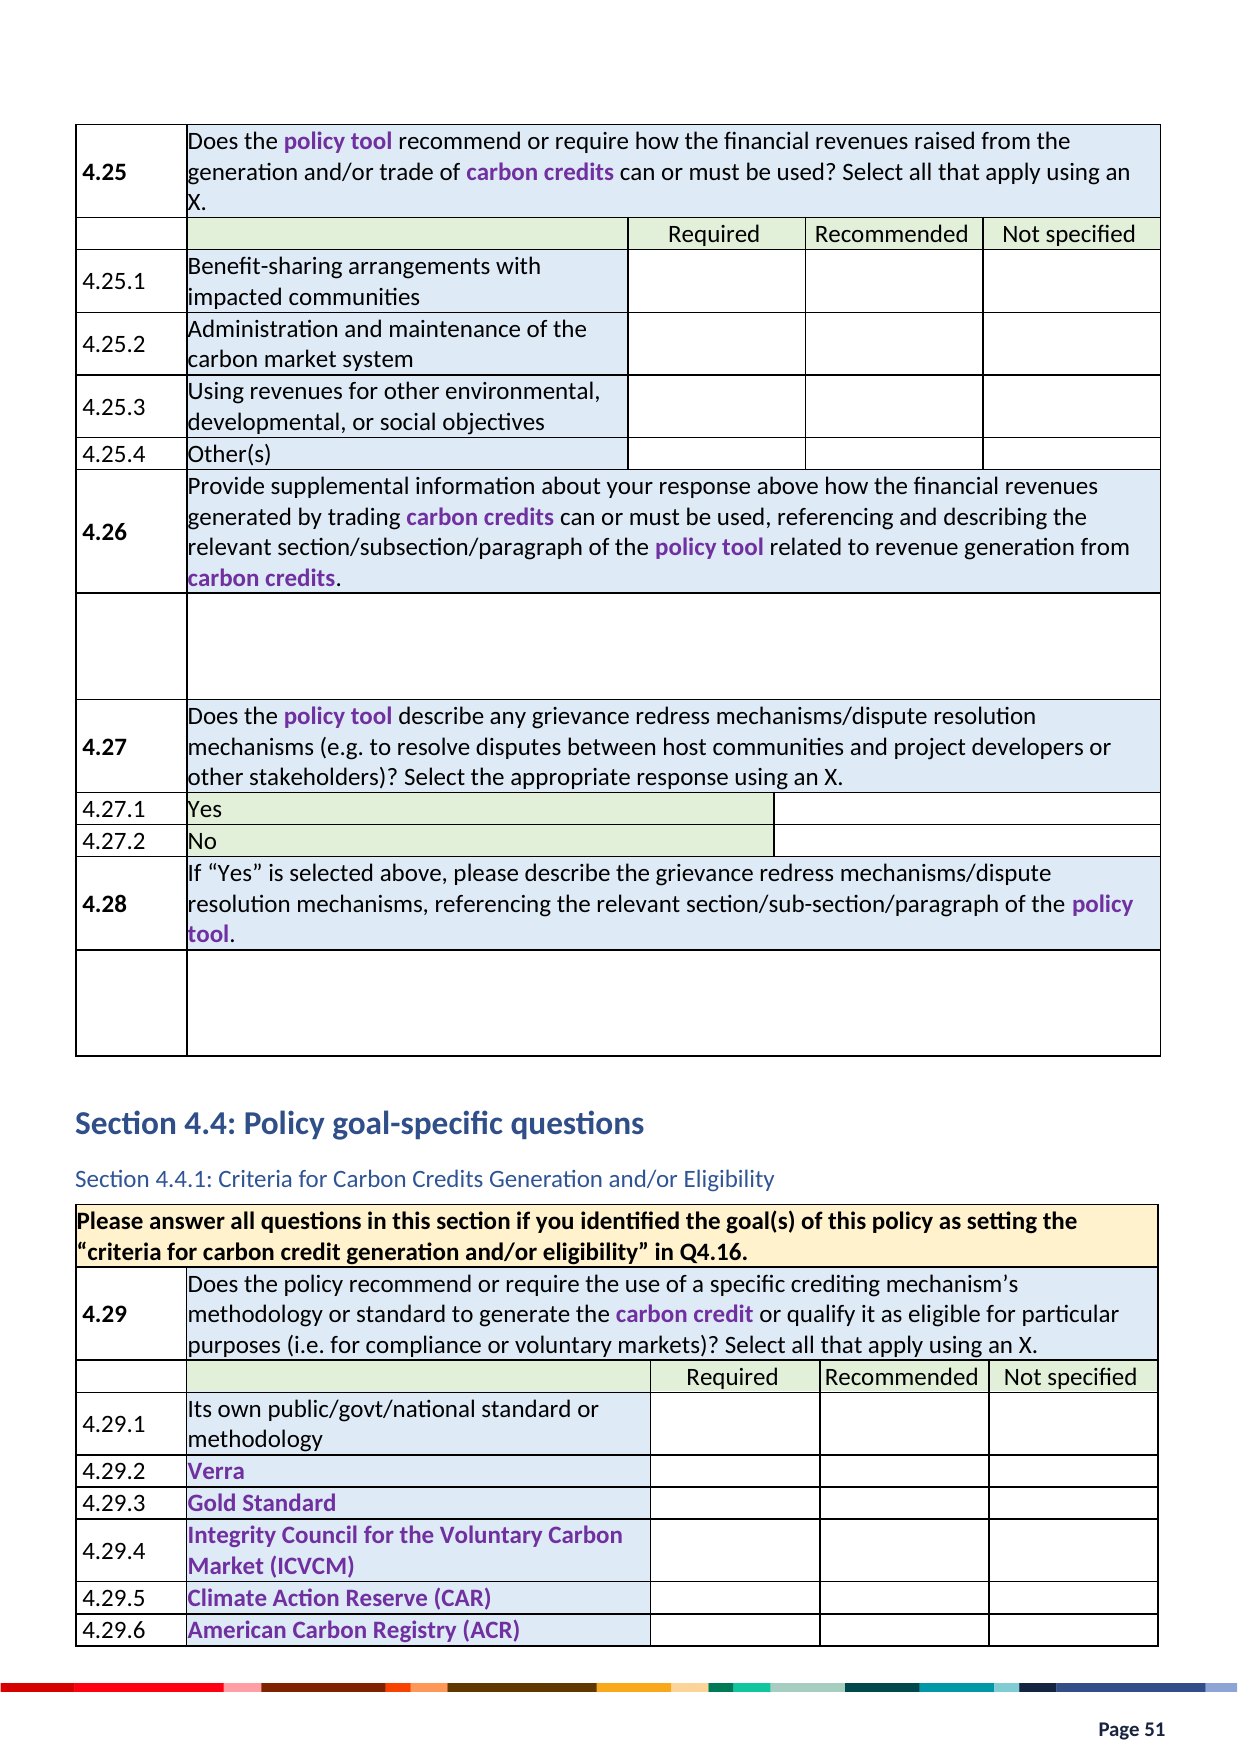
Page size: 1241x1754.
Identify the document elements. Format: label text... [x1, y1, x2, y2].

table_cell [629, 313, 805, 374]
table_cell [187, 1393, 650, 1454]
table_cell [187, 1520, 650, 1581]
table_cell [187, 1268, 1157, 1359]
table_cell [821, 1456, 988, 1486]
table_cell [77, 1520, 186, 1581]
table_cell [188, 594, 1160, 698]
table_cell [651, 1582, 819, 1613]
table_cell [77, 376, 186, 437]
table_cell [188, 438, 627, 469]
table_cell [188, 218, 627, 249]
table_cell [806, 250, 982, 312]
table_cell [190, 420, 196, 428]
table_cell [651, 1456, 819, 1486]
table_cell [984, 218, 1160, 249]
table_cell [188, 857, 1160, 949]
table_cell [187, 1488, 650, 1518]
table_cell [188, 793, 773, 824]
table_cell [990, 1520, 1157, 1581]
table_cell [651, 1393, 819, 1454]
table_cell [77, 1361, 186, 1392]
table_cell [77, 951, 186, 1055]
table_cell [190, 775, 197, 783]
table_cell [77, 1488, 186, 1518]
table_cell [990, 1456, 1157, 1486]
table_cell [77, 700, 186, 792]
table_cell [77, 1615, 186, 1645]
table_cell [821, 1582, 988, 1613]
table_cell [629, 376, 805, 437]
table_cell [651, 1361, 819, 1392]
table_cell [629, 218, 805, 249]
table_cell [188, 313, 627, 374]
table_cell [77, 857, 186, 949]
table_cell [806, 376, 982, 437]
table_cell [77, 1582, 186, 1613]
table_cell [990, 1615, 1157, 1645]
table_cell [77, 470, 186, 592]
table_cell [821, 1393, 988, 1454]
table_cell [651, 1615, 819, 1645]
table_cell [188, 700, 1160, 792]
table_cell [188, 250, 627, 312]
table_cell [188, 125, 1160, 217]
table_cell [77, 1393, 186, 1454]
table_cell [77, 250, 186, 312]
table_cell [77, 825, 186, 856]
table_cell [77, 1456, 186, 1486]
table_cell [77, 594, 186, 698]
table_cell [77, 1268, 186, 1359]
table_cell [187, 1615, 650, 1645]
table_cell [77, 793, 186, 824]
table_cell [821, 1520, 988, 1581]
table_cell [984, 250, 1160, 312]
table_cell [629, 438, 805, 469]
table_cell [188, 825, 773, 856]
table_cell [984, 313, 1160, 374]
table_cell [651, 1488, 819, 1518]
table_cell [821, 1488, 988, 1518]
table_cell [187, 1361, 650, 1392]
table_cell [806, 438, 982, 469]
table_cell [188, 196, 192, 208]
picture [0, 1683, 1236, 1692]
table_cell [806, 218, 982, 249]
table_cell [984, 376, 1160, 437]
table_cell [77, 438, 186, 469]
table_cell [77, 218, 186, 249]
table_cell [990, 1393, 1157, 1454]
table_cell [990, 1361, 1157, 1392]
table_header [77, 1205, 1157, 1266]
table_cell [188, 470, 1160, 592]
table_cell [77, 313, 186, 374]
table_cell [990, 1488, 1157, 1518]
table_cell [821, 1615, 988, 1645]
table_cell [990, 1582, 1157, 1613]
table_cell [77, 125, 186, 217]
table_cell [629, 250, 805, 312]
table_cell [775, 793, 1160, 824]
subtitle Section 4.4.1: Criteria for Carbon Credits Generation and/or Eligibility [75, 1159, 1165, 1195]
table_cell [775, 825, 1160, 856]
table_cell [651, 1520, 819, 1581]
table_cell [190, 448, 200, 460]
subtitle Section 4.4: Policy goal-specific questions [75, 1102, 1165, 1143]
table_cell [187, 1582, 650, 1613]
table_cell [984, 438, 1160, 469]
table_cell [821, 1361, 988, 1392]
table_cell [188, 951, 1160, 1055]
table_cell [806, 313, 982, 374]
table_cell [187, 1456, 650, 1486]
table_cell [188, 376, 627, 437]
